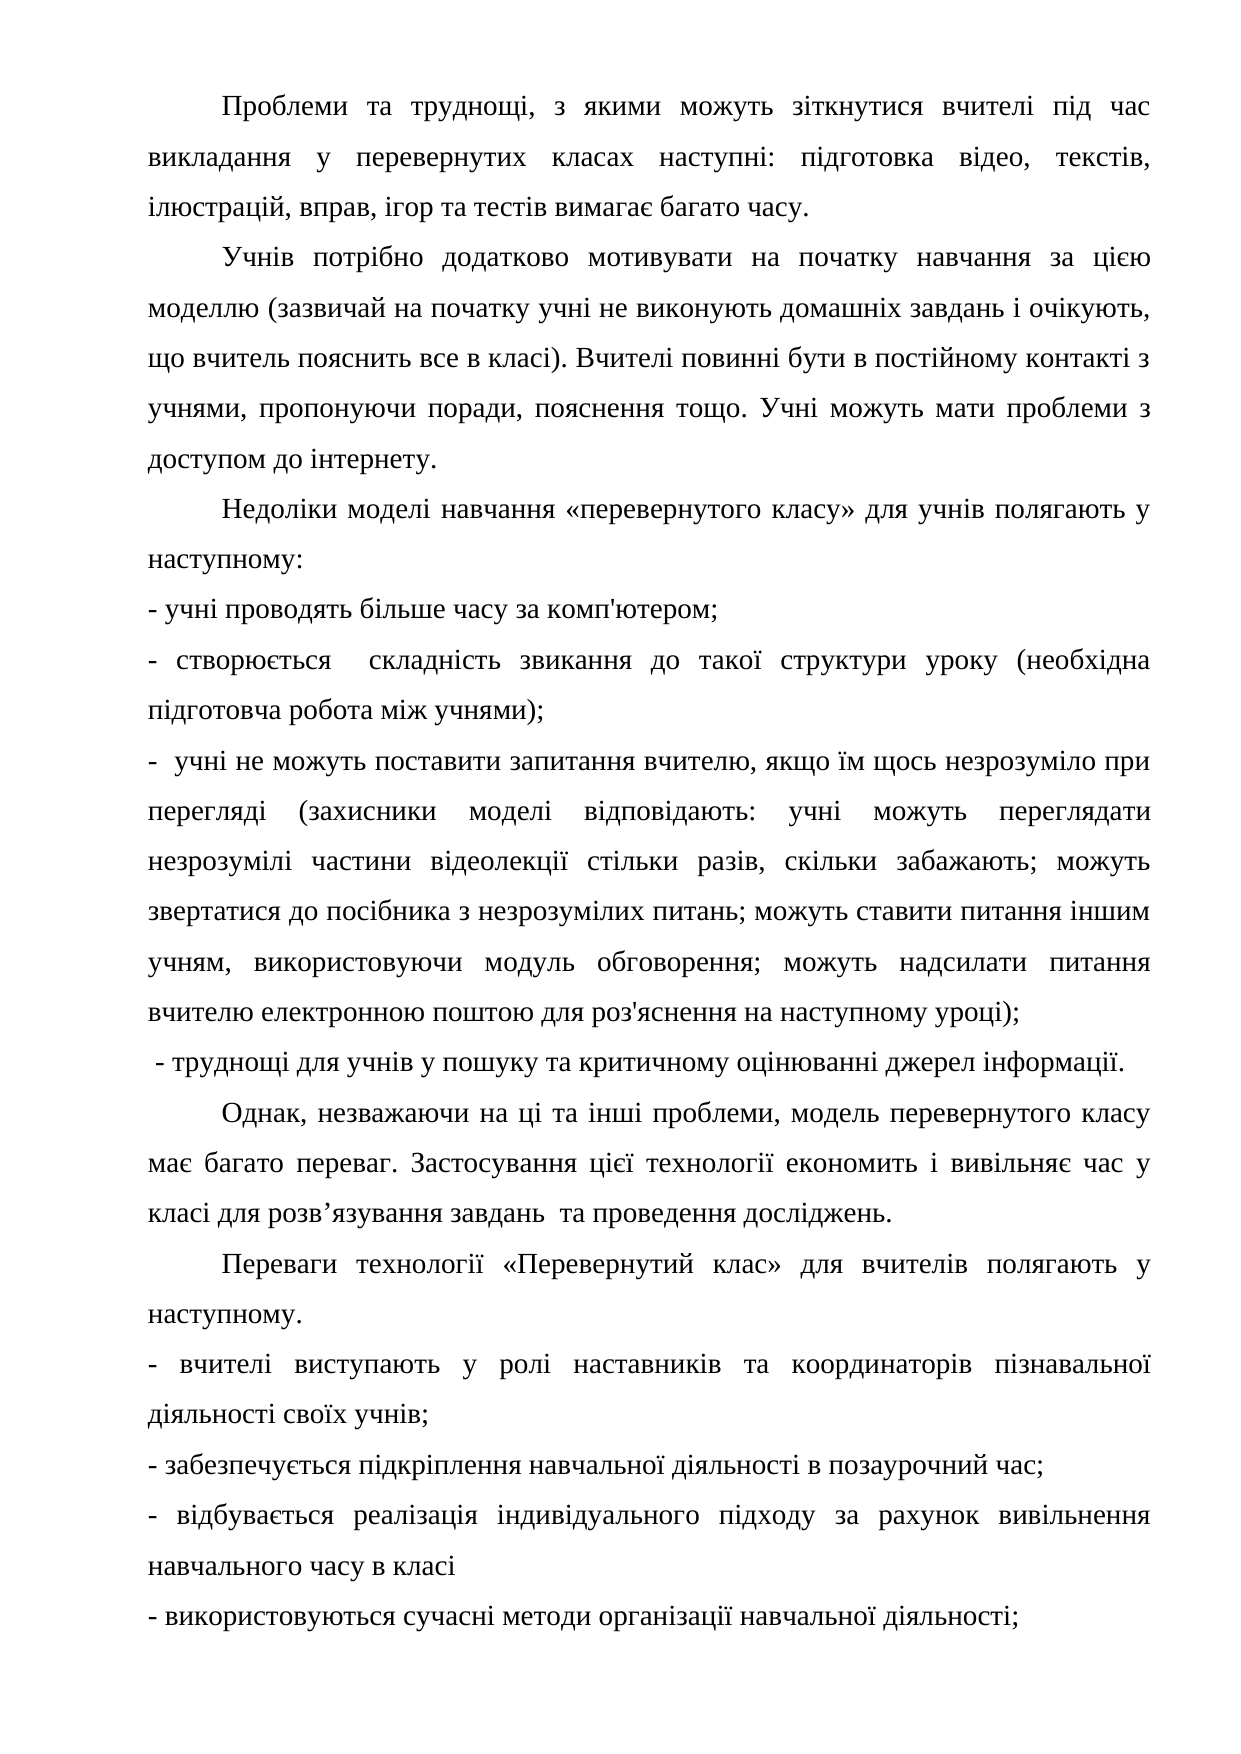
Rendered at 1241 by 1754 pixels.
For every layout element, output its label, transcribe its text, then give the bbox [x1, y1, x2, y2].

text - учні проводять більше часу за комп'ютером; [148, 592, 1152, 625]
text Однак, незважаючи на ці та інші проблеми, модель перевернутого класу має багато переваг. Застосування цієї технології економить і вивільняє час у класі для розв’язування завдань та проведення досліджень. [148, 1095, 1152, 1229]
text - учні не можуть поставити запитання вчителю, якщо їм щось незрозуміло при перегляді (захисники моделі відповідають: учні можуть переглядати незрозумілі частини відеолекції стільки разів, скільки забажають; можуть звертатися до посібника з незрозумілих питань; можуть ставити питання іншим учням, використовуючи модуль обговорення; можуть надсилати питання вчителю електронною поштою для роз'яснення на наступному уроці); [148, 743, 1152, 1028]
text Недоліки моделі навчання «перевернутого класу» для учнів полягають у наступному: [148, 491, 1152, 575]
text - вчителі виступають у ролі наставників та координаторів пізнавальної діяльності своїх учнів; [148, 1346, 1152, 1430]
text - відбувається реалізація індивідуального підходу за рахунок вивільнення навчального часу в класі [148, 1497, 1152, 1581]
text Переваги технології «Перевернутий клас» для вчителів полягають у наступному. [148, 1246, 1152, 1329]
text - забезпечується підкріплення навчальної діяльності в позаурочний час; [148, 1447, 1152, 1481]
text - труднощі для учнів у пошуку та критичному оцінюванні джерел інформації. [148, 1044, 1152, 1078]
text Проблеми та труднощі, з якими можуть зіткнутися вчителі під час викладання у перевернутих класах наступні: підготовка відео, текстів, ілюстрацій, вправ, ігор та тестів вимагає багато часу. [148, 88, 1152, 223]
text Учнів потрібно додатково мотивувати на початку навчання за цією моделлю (зазвичай на початку учні не виконують домашніх завдань і очікують, що вчитель пояснить все в класі). Вчителі повинні бути в постійному контакті з учнями, пропонуючи поради, пояснення тощо. Учні можуть мати проблеми з доступом до інтернету. [148, 239, 1152, 474]
text - створюється складність звикання до такої структури уроку (необхідна підготовча робота між учнями); [148, 642, 1152, 726]
text - використовуються сучасні методи організації навчальної діяльності; [148, 1598, 1152, 1631]
